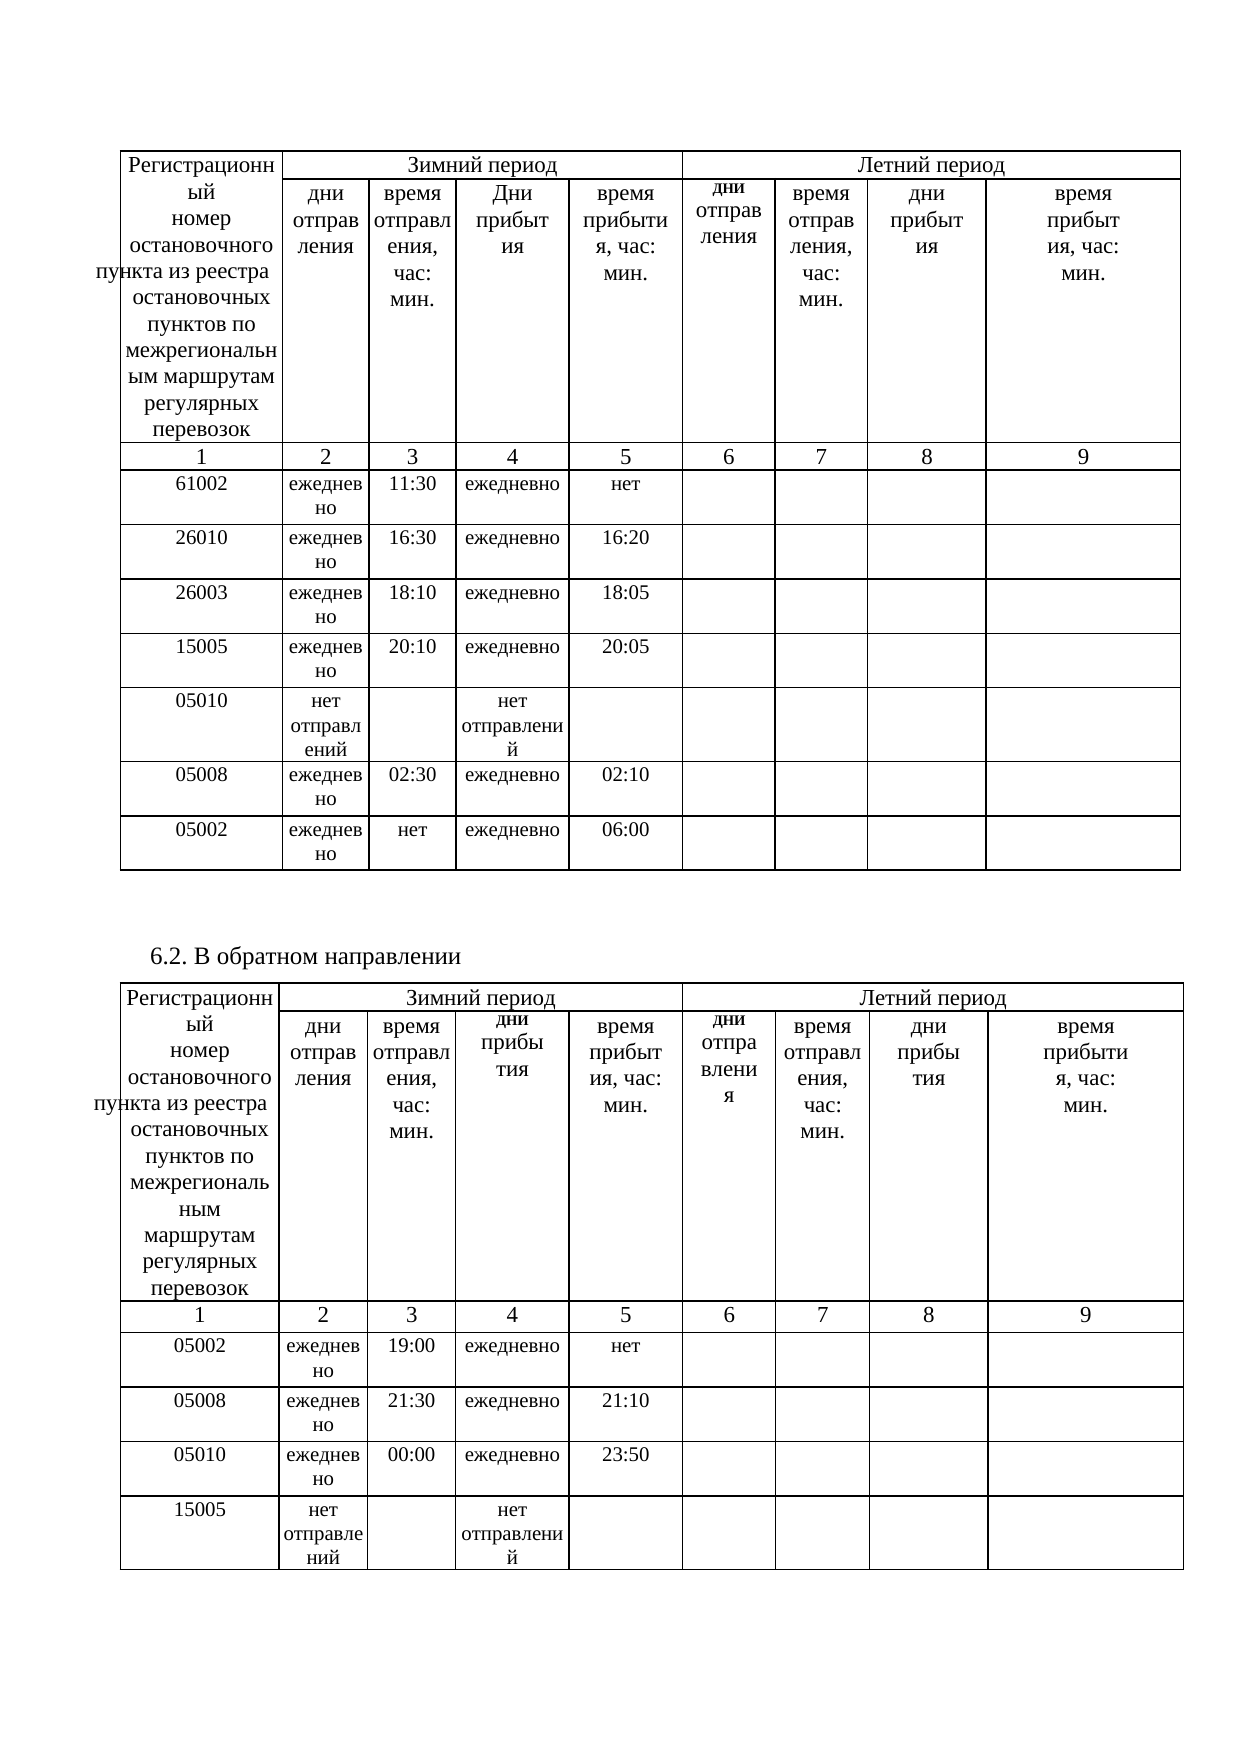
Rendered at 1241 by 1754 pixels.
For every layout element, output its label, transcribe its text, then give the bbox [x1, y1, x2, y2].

table_cell [776, 688, 867, 761]
table_cell 7 [776, 1302, 869, 1332]
table_cell время прибыт ия, час: мин. [570, 1012, 682, 1300]
table_cell нет отправлений [280, 1497, 367, 1569]
table_cell время отправл ения, час: мин. [368, 1012, 455, 1300]
table_cell [370, 688, 455, 761]
table_cell [989, 1333, 1183, 1386]
table_cell [987, 688, 1180, 761]
table_cell 8 [868, 443, 985, 469]
table_cell ежедневно [280, 1388, 367, 1441]
table_cell ежедневно [283, 525, 368, 578]
table_cell 2 [283, 443, 368, 469]
table_cell ежедневно [457, 817, 568, 869]
table_header Регистрационный номер остановочного пункта из реестра остановочных пунктов по межрегиональным маршрутам регулярных перевозок [121, 152, 282, 441]
table_cell ежедневно [283, 817, 368, 869]
table_cell [683, 1442, 775, 1495]
table_cell время отправл ения, час: мин. [370, 180, 455, 441]
table_cell [570, 1497, 682, 1569]
table_cell дни отправ ления [280, 1012, 367, 1300]
table_cell нет [370, 817, 455, 869]
table_cell 21:10 [570, 1388, 682, 1441]
table_cell 05008 [121, 762, 282, 815]
table_cell 20:05 [570, 634, 682, 687]
table_cell нет [570, 471, 682, 524]
table_cell [868, 688, 985, 761]
table_cell ежедневно [280, 1333, 367, 1386]
table_cell [368, 1497, 455, 1569]
table_cell 15005 [121, 1497, 278, 1569]
table_cell [683, 580, 774, 632]
table_cell время прибыти я, час: мин. [570, 180, 682, 441]
table_cell [776, 762, 867, 815]
table_cell [868, 817, 985, 869]
table_cell ежедневно [456, 1388, 568, 1441]
table_cell [776, 1388, 869, 1441]
table_cell [868, 580, 985, 632]
table_cell 20:10 [370, 634, 455, 687]
table_cell 05010 [121, 688, 282, 761]
table_cell 02:30 [370, 762, 455, 815]
table_cell 16:20 [570, 525, 682, 578]
table_cell 4 [457, 443, 568, 469]
table_cell [868, 471, 985, 524]
table_cell [570, 688, 682, 761]
table_cell 18:10 [370, 580, 455, 632]
table_cell нет отправлений [283, 688, 368, 761]
table_cell 61002 [121, 471, 282, 524]
table_cell 9 [987, 443, 1180, 469]
table_cell 23:50 [570, 1442, 682, 1495]
table_cell [989, 1497, 1183, 1569]
table_cell [868, 525, 985, 578]
table_cell [776, 525, 867, 578]
table_cell [683, 1333, 775, 1386]
table_cell ежедневно [280, 1442, 367, 1495]
table_cell ежедневно [457, 580, 568, 632]
table_cell [870, 1333, 987, 1386]
table_cell ежедневно [283, 634, 368, 687]
table_cell [987, 634, 1180, 687]
table_cell Дни прибыт ия [457, 180, 568, 441]
table_cell ДНИ отправ ления [683, 180, 774, 441]
text 6.2. В обратном направлении [150, 941, 1090, 970]
table_cell ежедневно [457, 525, 568, 578]
table_cell ежедневно [456, 1442, 568, 1495]
table_cell [868, 634, 985, 687]
table_header Зимний период [283, 152, 682, 178]
table_header Летний период [683, 984, 1183, 1010]
table_cell [989, 1442, 1183, 1495]
table_cell [987, 762, 1180, 815]
table_cell ДНИ прибы тия [456, 1012, 568, 1300]
table_cell 05002 [121, 1333, 278, 1386]
table_cell 26003 [121, 580, 282, 632]
table_cell дни прибы тия [870, 1012, 987, 1300]
table_cell 8 [870, 1302, 987, 1332]
table_cell 05010 [121, 1442, 278, 1495]
table_cell [987, 580, 1180, 632]
table_cell 05008 [121, 1388, 278, 1441]
table_cell [683, 688, 774, 761]
table_cell [870, 1388, 987, 1441]
table_cell [870, 1497, 987, 1569]
table_cell [683, 634, 774, 687]
table_cell [683, 471, 774, 524]
table_cell [987, 817, 1180, 869]
table_cell ежедневно [456, 1333, 568, 1386]
table_cell 21:30 [368, 1388, 455, 1441]
table_cell ежедневно [457, 634, 568, 687]
table_cell 9 [989, 1302, 1183, 1332]
table_cell [683, 1497, 775, 1569]
table_cell [776, 634, 867, 687]
table_cell 11:30 [370, 471, 455, 524]
table_cell 3 [368, 1302, 455, 1332]
table_cell дни прибыт ия [868, 180, 985, 441]
table_cell 16:30 [370, 525, 455, 578]
table_cell 00:00 [368, 1442, 455, 1495]
table_cell ежедневно [283, 762, 368, 815]
table_cell 19:00 [368, 1333, 455, 1386]
table_cell 5 [570, 443, 682, 469]
table_cell [776, 471, 867, 524]
table_cell [776, 1442, 869, 1495]
table_cell ежедневно [283, 580, 368, 632]
table_cell ежедневно [457, 762, 568, 815]
table_cell время отправ ления, час: мин. [776, 180, 867, 441]
table_header Летний период [683, 152, 1180, 178]
table_cell нет отправлений [456, 1497, 568, 1569]
table_cell [776, 580, 867, 632]
table_cell 05002 [121, 817, 282, 869]
table_cell ДНИ отпра влени я [683, 1012, 775, 1300]
table_cell нет отправлений [457, 688, 568, 761]
table_cell 6 [683, 443, 774, 469]
table_cell [776, 1497, 869, 1569]
table_cell [868, 762, 985, 815]
table_cell время отправл ения, час: мин. [776, 1012, 869, 1300]
table_cell [870, 1442, 987, 1495]
table_cell 15005 [121, 634, 282, 687]
table_cell ежедневно [283, 471, 368, 524]
table_cell [987, 525, 1180, 578]
table_cell [989, 1388, 1183, 1441]
table_cell [683, 1388, 775, 1441]
table_cell ежедневно [457, 471, 568, 524]
table_cell 2 [280, 1302, 367, 1332]
table_cell время прибыт ия, час: мин. [987, 180, 1180, 441]
table_header Зимний период [280, 984, 682, 1010]
table_cell [683, 525, 774, 578]
table_cell дни отправ ления [283, 180, 368, 441]
table_cell 26010 [121, 525, 282, 578]
table_cell время прибыти я, час: мин. [989, 1012, 1183, 1300]
table_cell 6 [683, 1302, 775, 1332]
table_cell нет [570, 1333, 682, 1386]
table_cell 18:05 [570, 580, 682, 632]
table_cell 1 [121, 443, 282, 469]
table_cell 1 [121, 1302, 278, 1332]
table_cell [776, 1333, 869, 1386]
table_cell [683, 762, 774, 815]
table_cell 7 [776, 443, 867, 469]
table_cell 4 [456, 1302, 568, 1332]
table_cell 02:10 [570, 762, 682, 815]
table_cell [987, 471, 1180, 524]
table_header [121, 984, 278, 1300]
table_cell [683, 817, 774, 869]
table_cell 3 [370, 443, 455, 469]
table_cell [776, 817, 867, 869]
table_cell 5 [570, 1302, 682, 1332]
table_cell 06:00 [570, 817, 682, 869]
